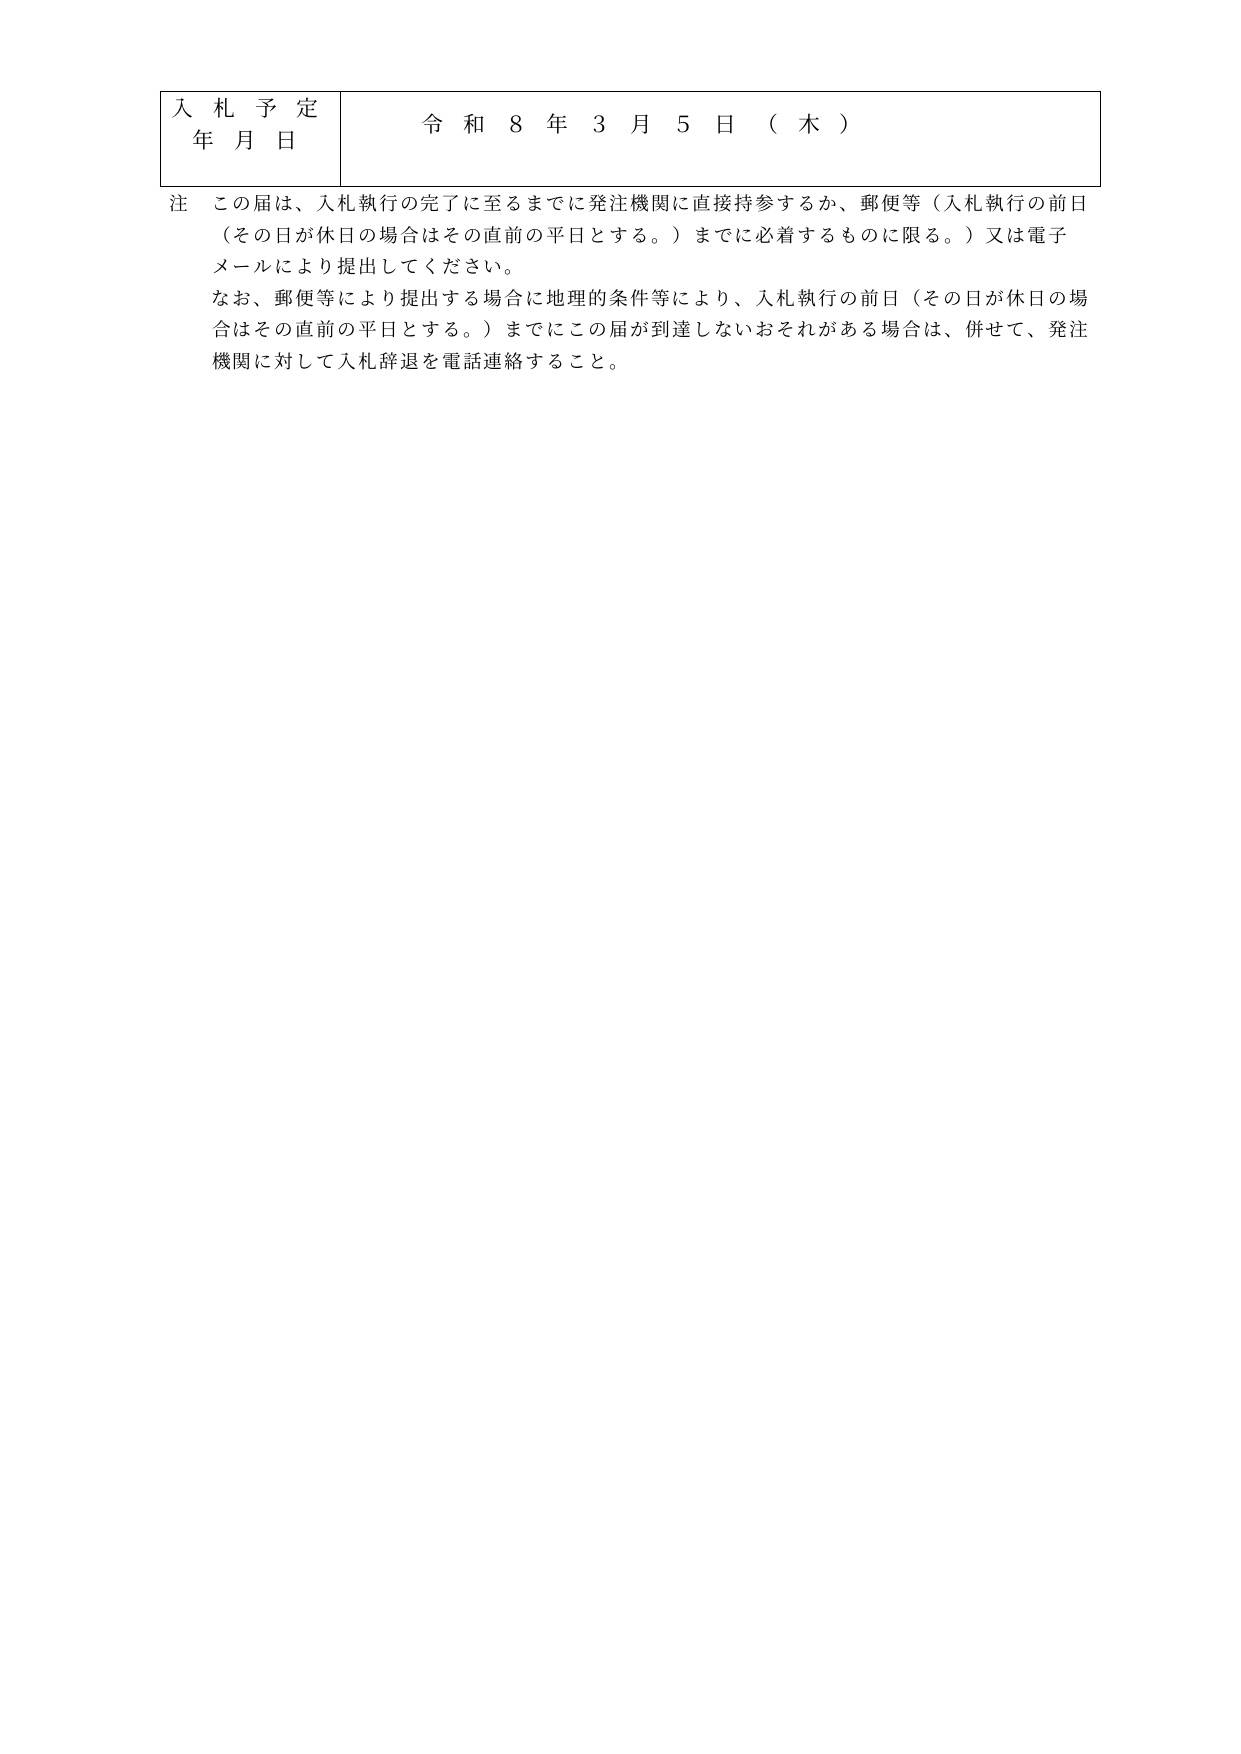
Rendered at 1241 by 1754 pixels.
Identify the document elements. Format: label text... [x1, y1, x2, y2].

text なお、郵便等により提出する場合に地理的条件等により、入札執行の前日（その日が休日の場合はその直前の平日とする。）までにこの届が到達しないおそれがある場合は、併せて、発注機関に対して入札辞退を電話連絡すること。 [149, 281, 1091, 376]
text 注 この届は、入札執行の完了に至るまでに発注機関に直接持参するか、郵便等（入札執行の前日（その日が休日の場合はその直前の平日とする。）までに必着するものに限る。）又は電子メールにより提出してください。 [149, 187, 1091, 281]
table_cell 令和８年３月５日（木） [341, 92, 1100, 186]
table_cell 入札予定年月日 [161, 92, 340, 186]
